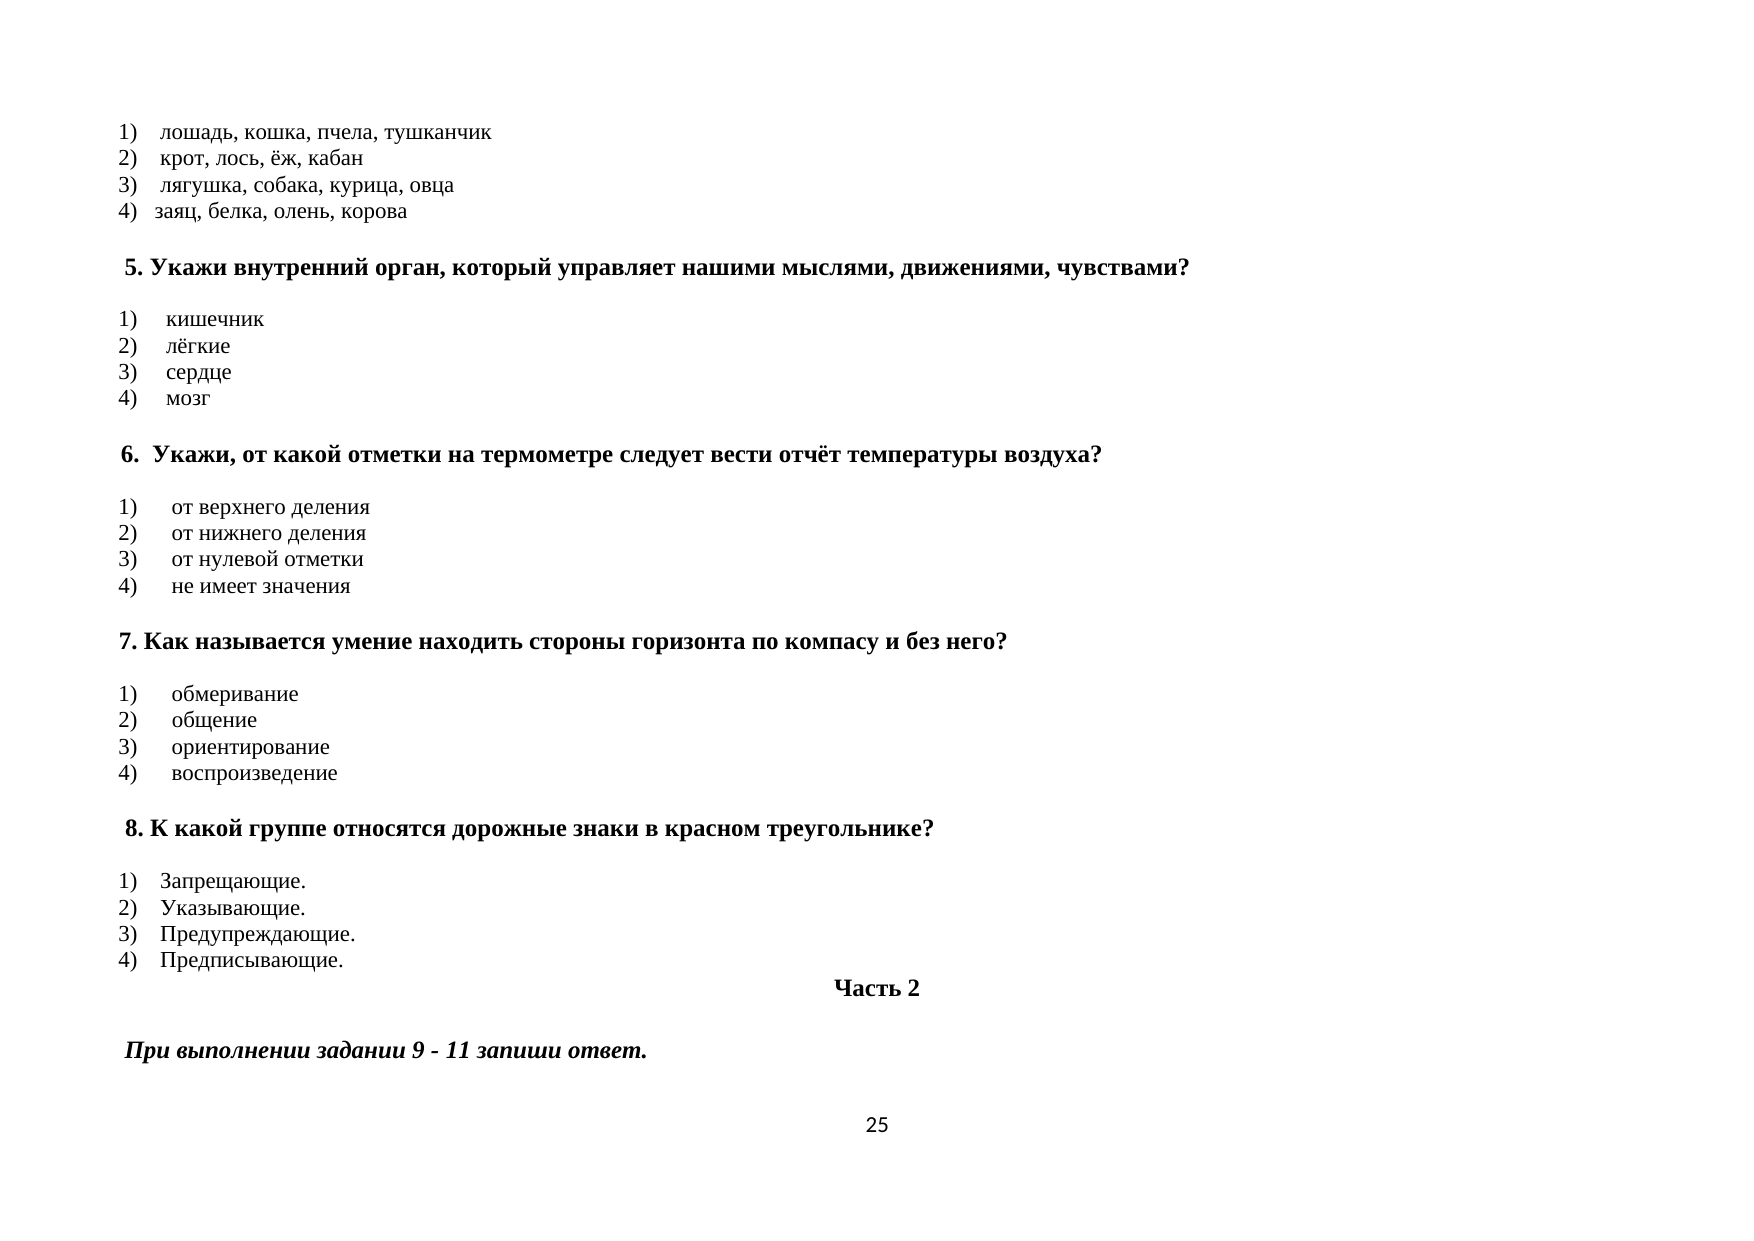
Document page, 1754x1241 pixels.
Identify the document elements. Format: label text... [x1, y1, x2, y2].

text 1) обмеривание [118, 680, 1636, 706]
text 5. Укажи внутренний орган, который управляет нашими мыслями, движениями, чувствами? [118, 252, 1636, 280]
text 4) воспроизведение [118, 759, 1636, 785]
text 2) лёгкие [118, 332, 1636, 358]
text Часть 2 [118, 973, 1636, 1001]
text 7. Как называется умение находить стороны горизонта по компасу и без него? [119, 626, 1636, 655]
text 4) не имеет значения [118, 572, 1636, 598]
text 1) от верхнего деления [118, 493, 1636, 519]
text 2) общение [118, 706, 1636, 733]
text 4) Предписывающие. [118, 946, 1636, 973]
text 3) от нулевой отметки [118, 545, 1636, 572]
text 1) Запрещающие. [118, 867, 1636, 894]
text 3) лягушка, собака, курица, овца [118, 171, 1636, 197]
text 4) заяц, белка, олень, корова [118, 197, 1636, 223]
text 3) сердце [118, 358, 1636, 384]
text 8. К какой группе относятся дорожные знаки в красном треугольнике? [119, 813, 1636, 842]
text 2) Указывающие. [118, 894, 1636, 920]
text 6. Укажи, от какой отметки на термометре следует вести отчёт температуры воздуха? [121, 439, 1636, 468]
text 3) ориентирование [118, 733, 1636, 759]
text 1) лошадь, кошка, пчела, тушканчик [118, 118, 1636, 144]
text 4) мозг [118, 384, 1636, 411]
text 2) от нижнего деления [118, 519, 1636, 545]
text 3) Предупреждающие. [118, 920, 1636, 946]
text 2) крот, лось, ёж, кабан [118, 144, 1636, 171]
text При выполнении задании 9 - 11 запиши ответ. [118, 1035, 1636, 1064]
text 1) кишечник [118, 305, 1636, 332]
